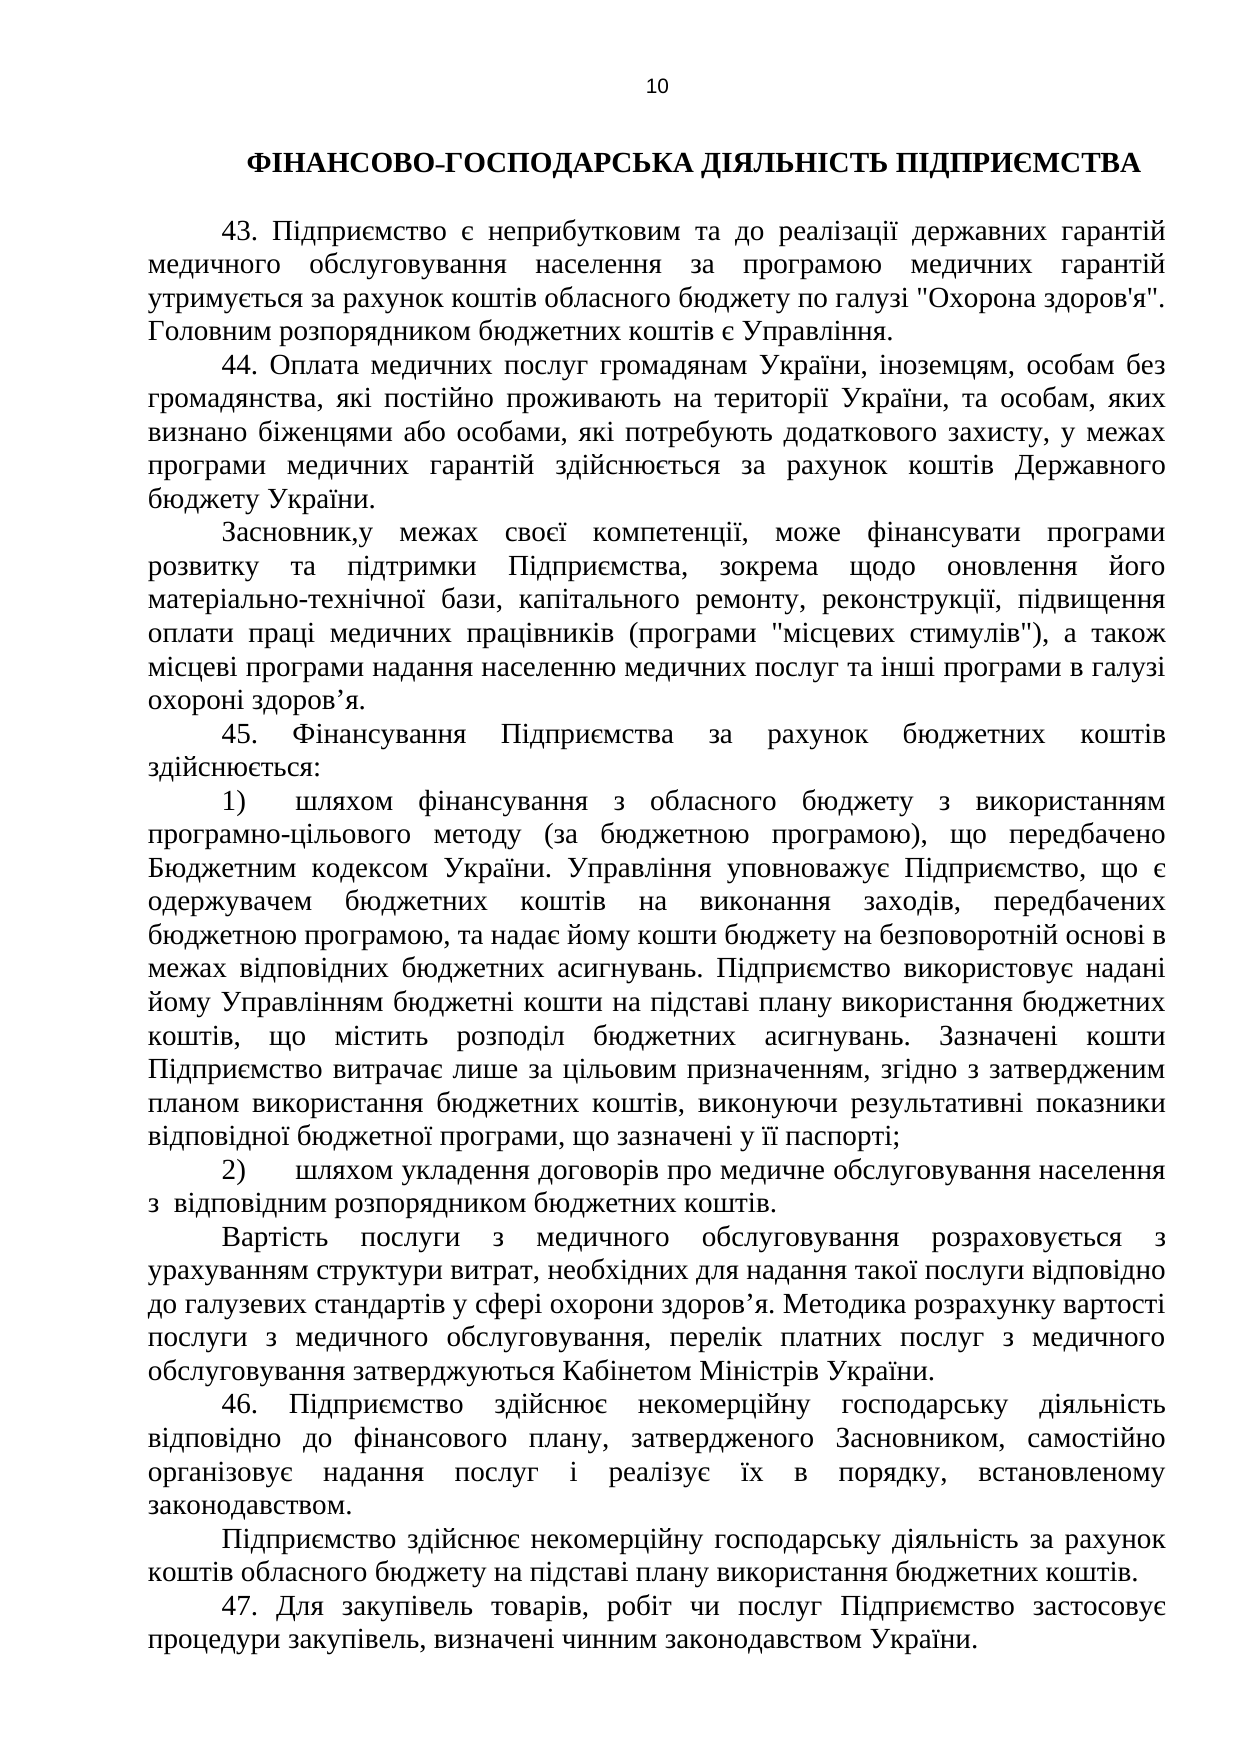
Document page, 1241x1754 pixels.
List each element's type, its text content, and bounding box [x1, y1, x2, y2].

text 43. Підприємство є неприбутковим та до реалізації державних гарантій медичного обслуговування населення за програмою медичних гарантій утримується за рахунок коштів обласного бюджету по галузі "Охорона здоров'я". Головним розпорядником бюджетних коштів є Управління. [148, 213, 1167, 347]
list шляхом укладення договорів про медичне обслуговування населення з відповідним розпорядником бюджетних коштів. [148, 1152, 1167, 1219]
text 47. Для закупівель товарів, робіт чи послуг Підприємство застосовує процедури закупівель, визначені чинним законодавством України. [148, 1588, 1167, 1655]
text ФІНАНСОВО˗ГОСПОДАРСЬКА ДІЯЛЬНІСТЬ ПІДПРИЄМСТВА [148, 146, 1167, 179]
text 46. Підприємство здійснює некомерційну господарську діяльність відповідно до фінансового плану, затвердженого Засновником, самостійно організовує надання послуг і реалізує їх в порядку, встановленому законодавством. [148, 1387, 1167, 1521]
text Засновник,у межах своєї компетенції, може фінансувати програми розвитку та підтримки Підприємства, зокрема щодо оновлення його матеріально-технічної бази, капітального ремонту, реконструкції, підвищення оплати праці медичних працівників (програми "місцевих стимулів"), а також місцеві програми надання населенню медичних послуг та інші програми в галузі охороні здоров’я. [148, 514, 1167, 716]
list шляхом фінансування з обласного бюджету з використанням програмно-цільового методу (за бюджетною програмою), що передбачено Бюджетним кодексом України. Управління уповноважує Підприємство, що є одержувачем бюджетних коштів на виконання заходів, передбачених бюджетною програмою, та надає йому кошти бюджету на безповоротній основі в межах відповідних бюджетних асигнувань. Підприємство використовує надані йому Управлінням бюджетні кошти на підставі плану використання бюджетних коштів, що містить розподіл бюджетних асигнувань. Зазначені кошти Підприємство витрачає лише за цільовим призначенням, згідно з затвердженим планом використання бюджетних коштів, виконуючи результативні показники відповідної бюджетної програми, що зазначені у її паспорті; [148, 783, 1167, 1152]
text Підприємство здійснює некомерційну господарську діяльність за рахунок коштів обласного бюджету на підставі плану використання бюджетних коштів. [148, 1521, 1167, 1588]
text Вартість послуги з медичного обслуговування розраховується з урахуванням структури витрат, необхідних для надання такої послуги відповідно до галузевих стандартів у сфері охорони здоров’я. Методика розрахунку вартості послуги з медичного обслуговування, перелік платних послуг з медичного обслуговування затверджуються Кабінетом Міністрів України. [148, 1219, 1167, 1387]
text 45. Фінансування Підприємства за рахунок бюджетних коштів здійснюється: [148, 716, 1167, 783]
text 44. Оплата медичних послуг громадянам України, іноземцям, особам без громадянства, які постійно проживають на території України, та особам, яких визнано біженцями або особами, які потребують додаткового захисту, у межах програми медичних гарантій здійснюється за рахунок коштів Державного бюджету України. [148, 347, 1167, 514]
